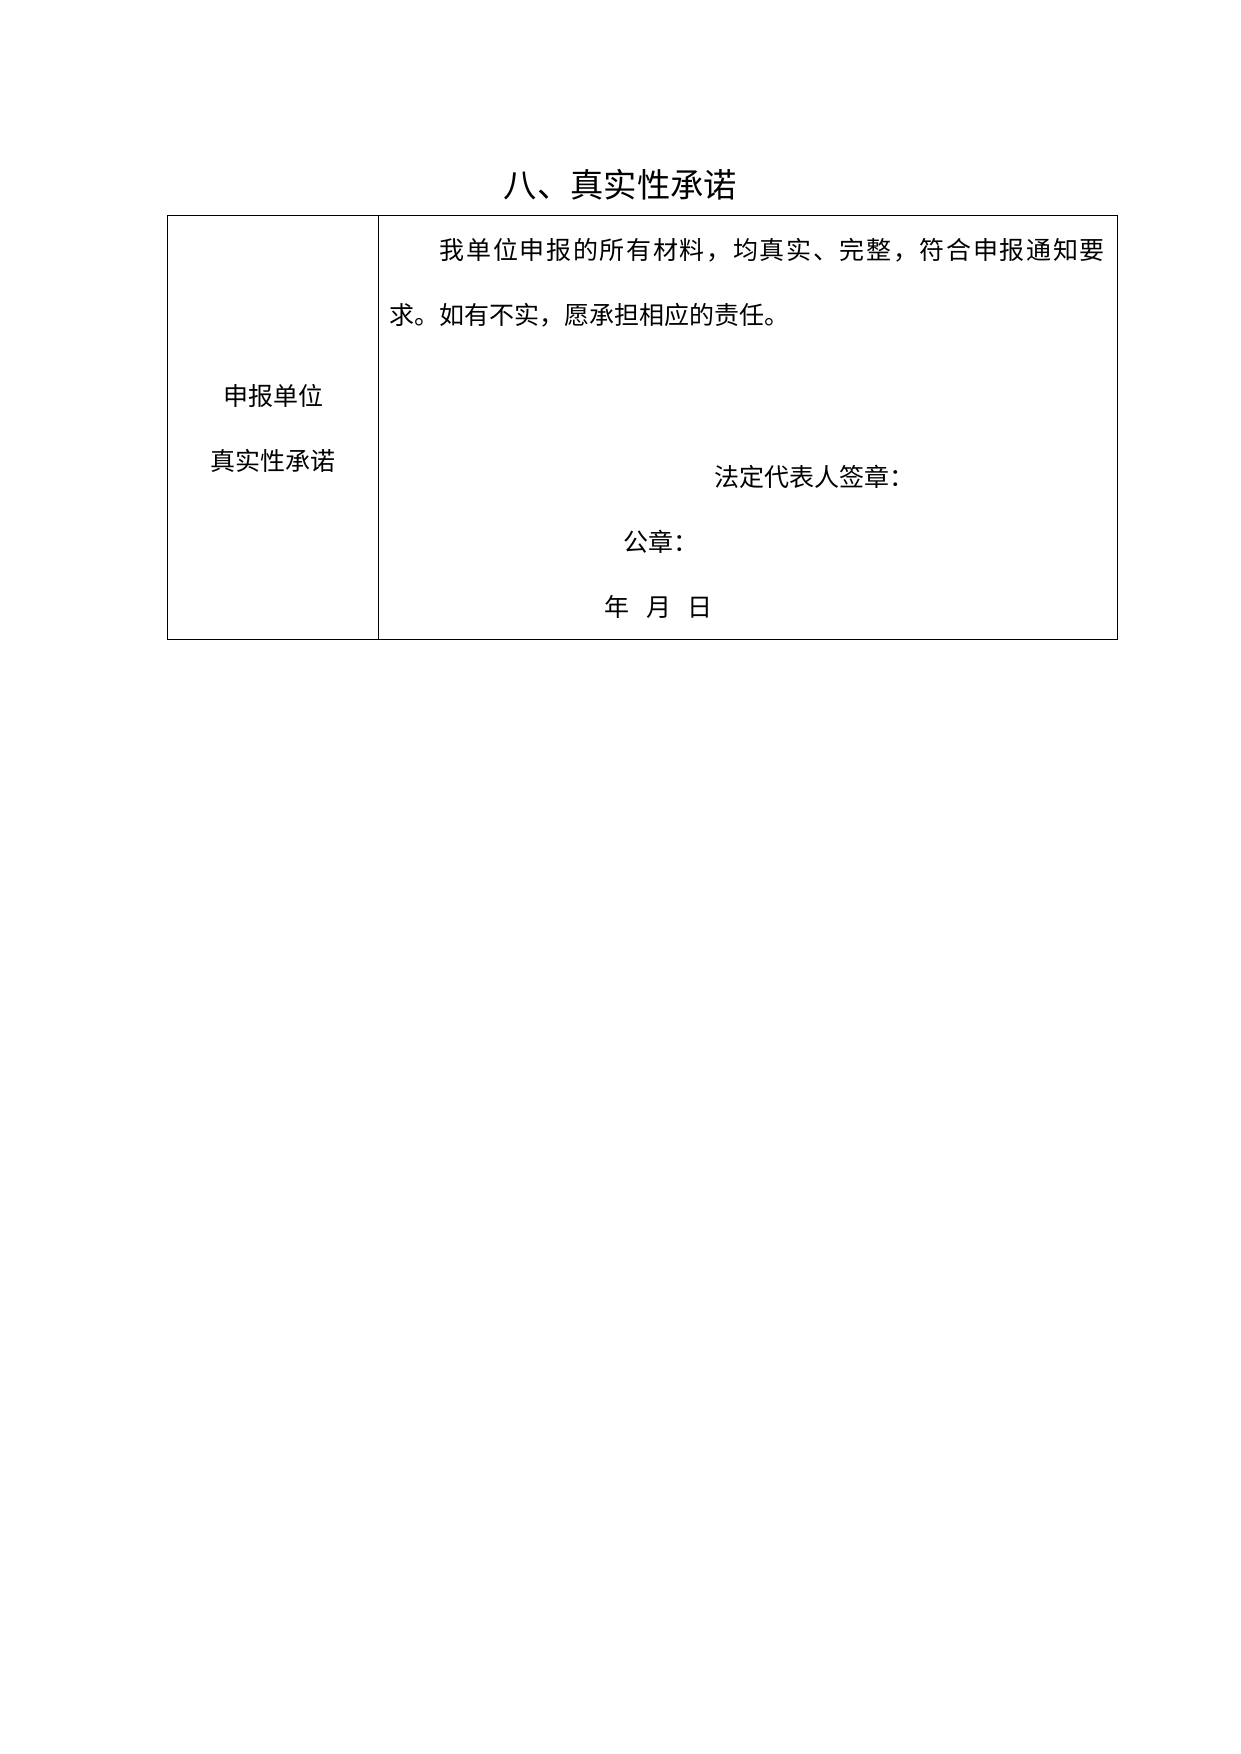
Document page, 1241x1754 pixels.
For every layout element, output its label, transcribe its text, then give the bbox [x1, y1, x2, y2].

text 八、真实性承诺 [187, 150, 1053, 215]
table_header 我单位申报的所有材料，均真实、完整，符合申报通知要求。如有不实，愿承担相应的责任。 法定代表人签章： 公章： 年 月 日 [379, 216, 1117, 638]
table_header 申报单位 真实性承诺 [168, 216, 378, 638]
